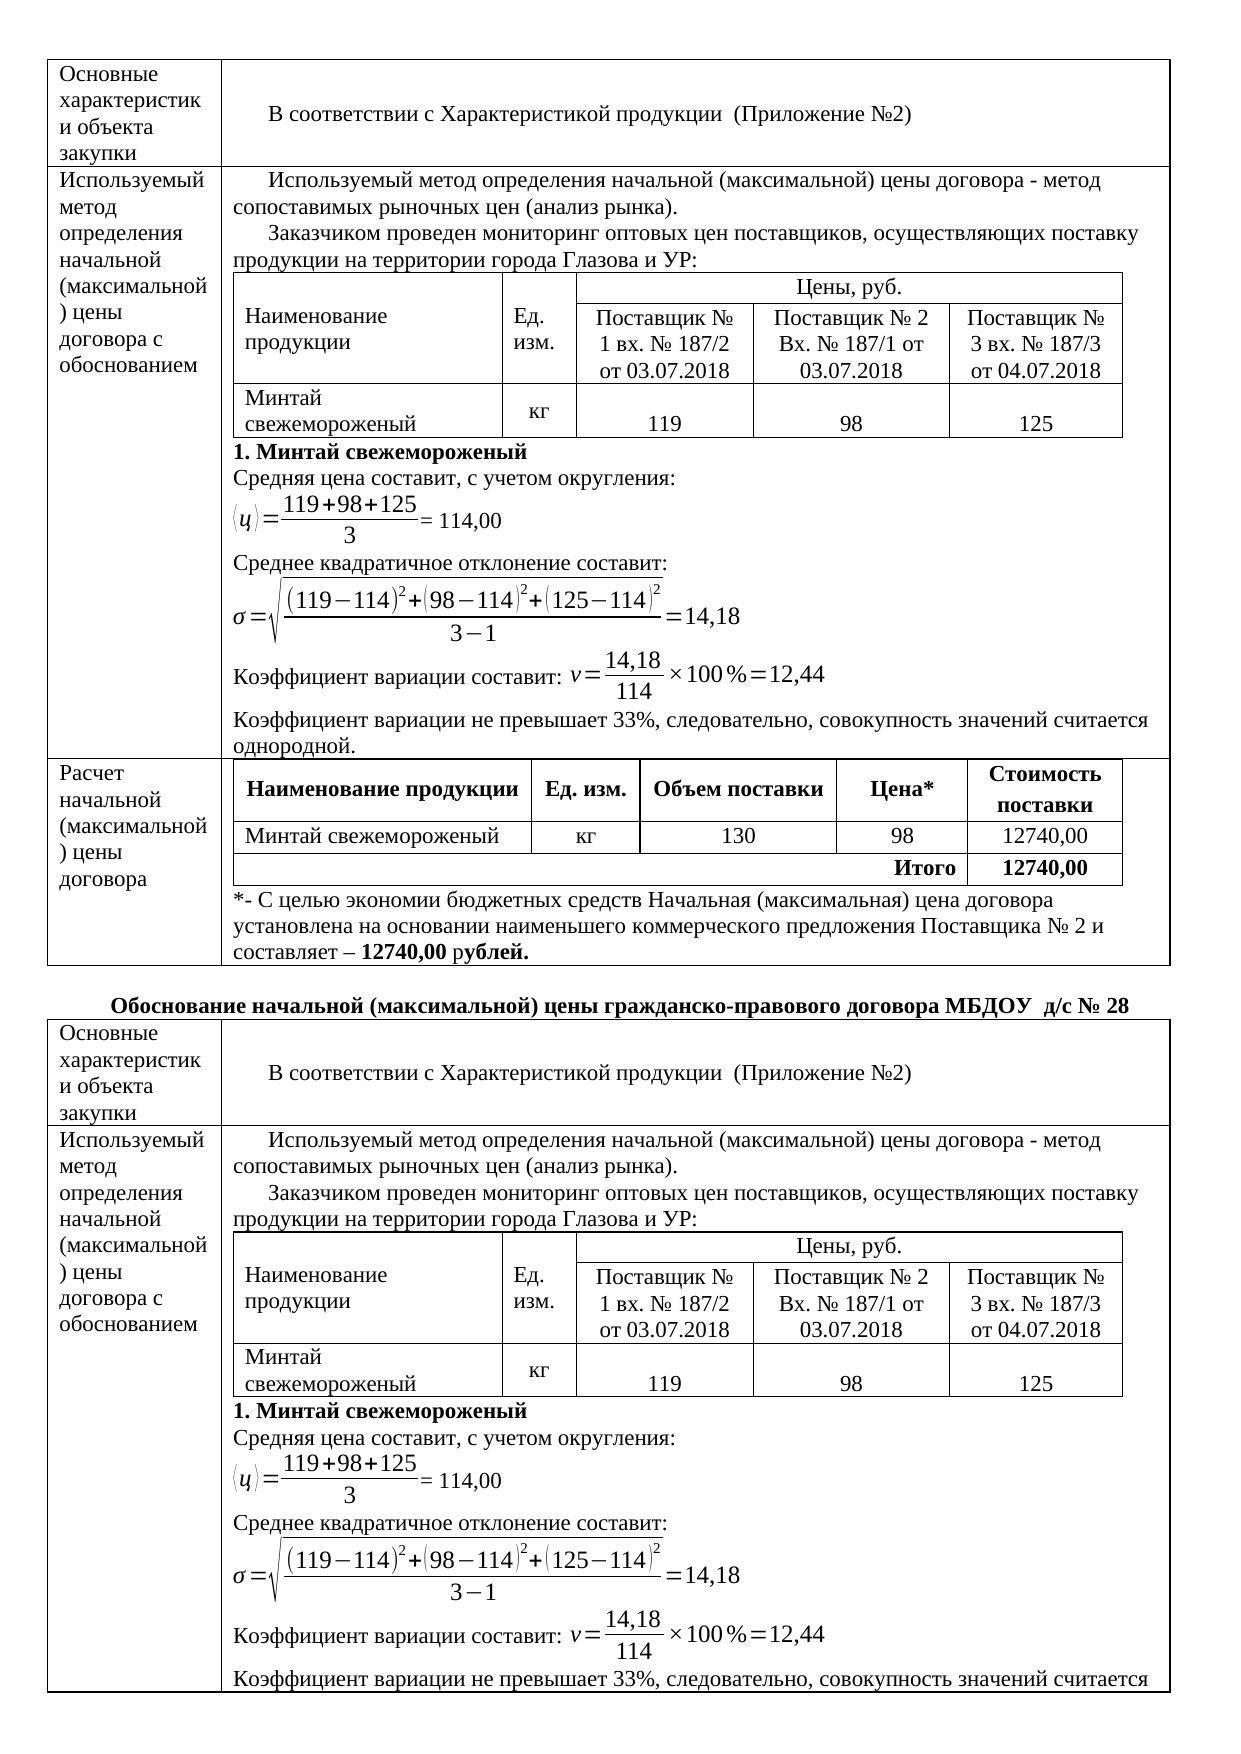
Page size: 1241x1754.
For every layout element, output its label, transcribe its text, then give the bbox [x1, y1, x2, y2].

table_cell Используемый метод определения начальной (максимальной) цены договора с обоснованием [48, 167, 221, 758]
table_cell Расчет начальной (максимальной) цены договора [48, 759, 221, 965]
table_header Основные характеристики объекта закупки [48, 60, 221, 166]
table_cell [222, 1126, 1169, 1691]
table_header В соответствии с Характеристикой продукции (Приложение №2) [222, 1020, 1169, 1125]
title Обоснование начальной (максимальной) цены гражданско-правового договора МБДОУ д/с № 28 [59, 992, 1181, 1018]
table_cell *- С целью экономии бюджетных средств Начальная (максимальная) цена договора установлена на основании наименьшего коммерческого предложения Поставщика № 2 и составляет – 12740,00 рублей. [222, 759, 1169, 965]
table_header Основные характеристики объекта закупки [48, 1020, 221, 1125]
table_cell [48, 1126, 221, 1691]
table_header В соответствии с Характеристикой продукции (Приложение №2) [222, 60, 1169, 166]
